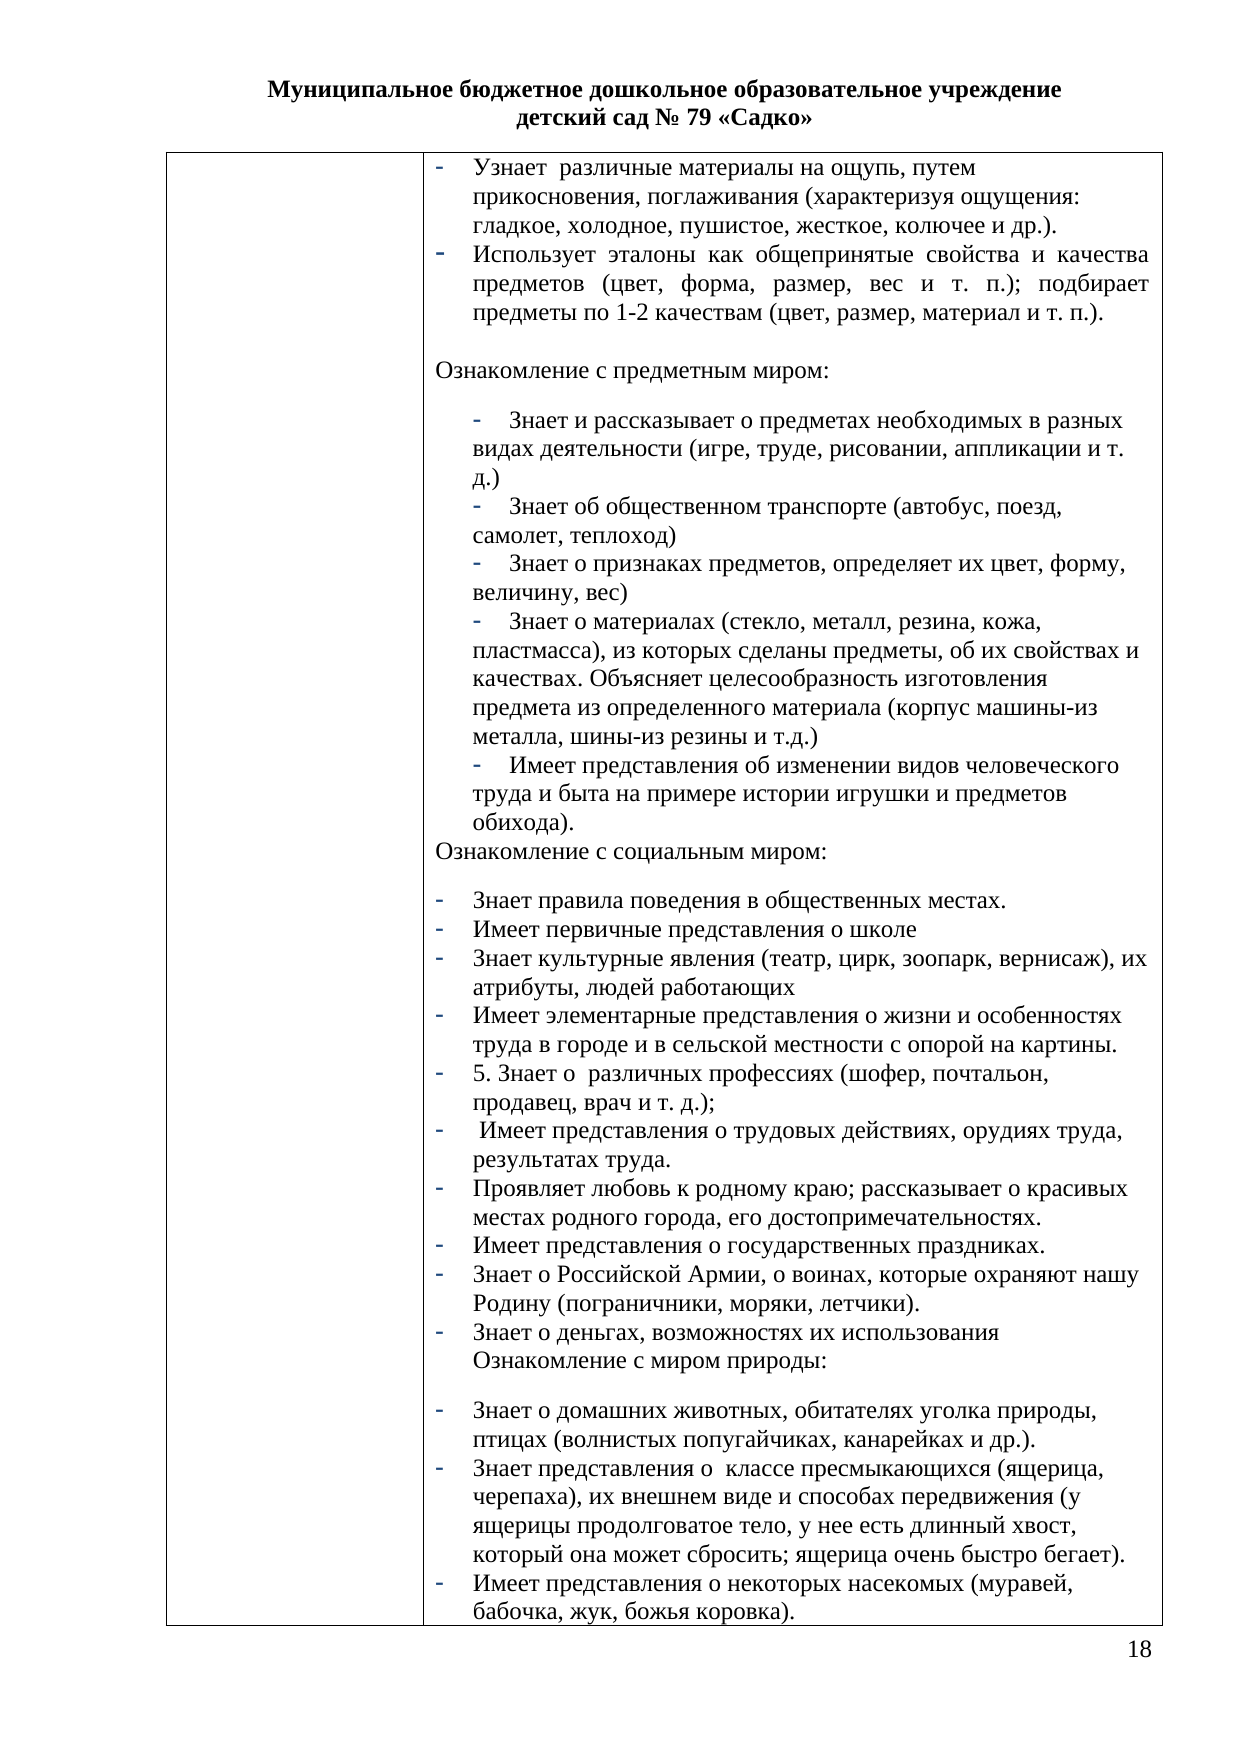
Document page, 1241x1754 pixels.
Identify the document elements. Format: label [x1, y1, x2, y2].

table_cell [424, 153, 1162, 1625]
table_cell [167, 153, 423, 1625]
